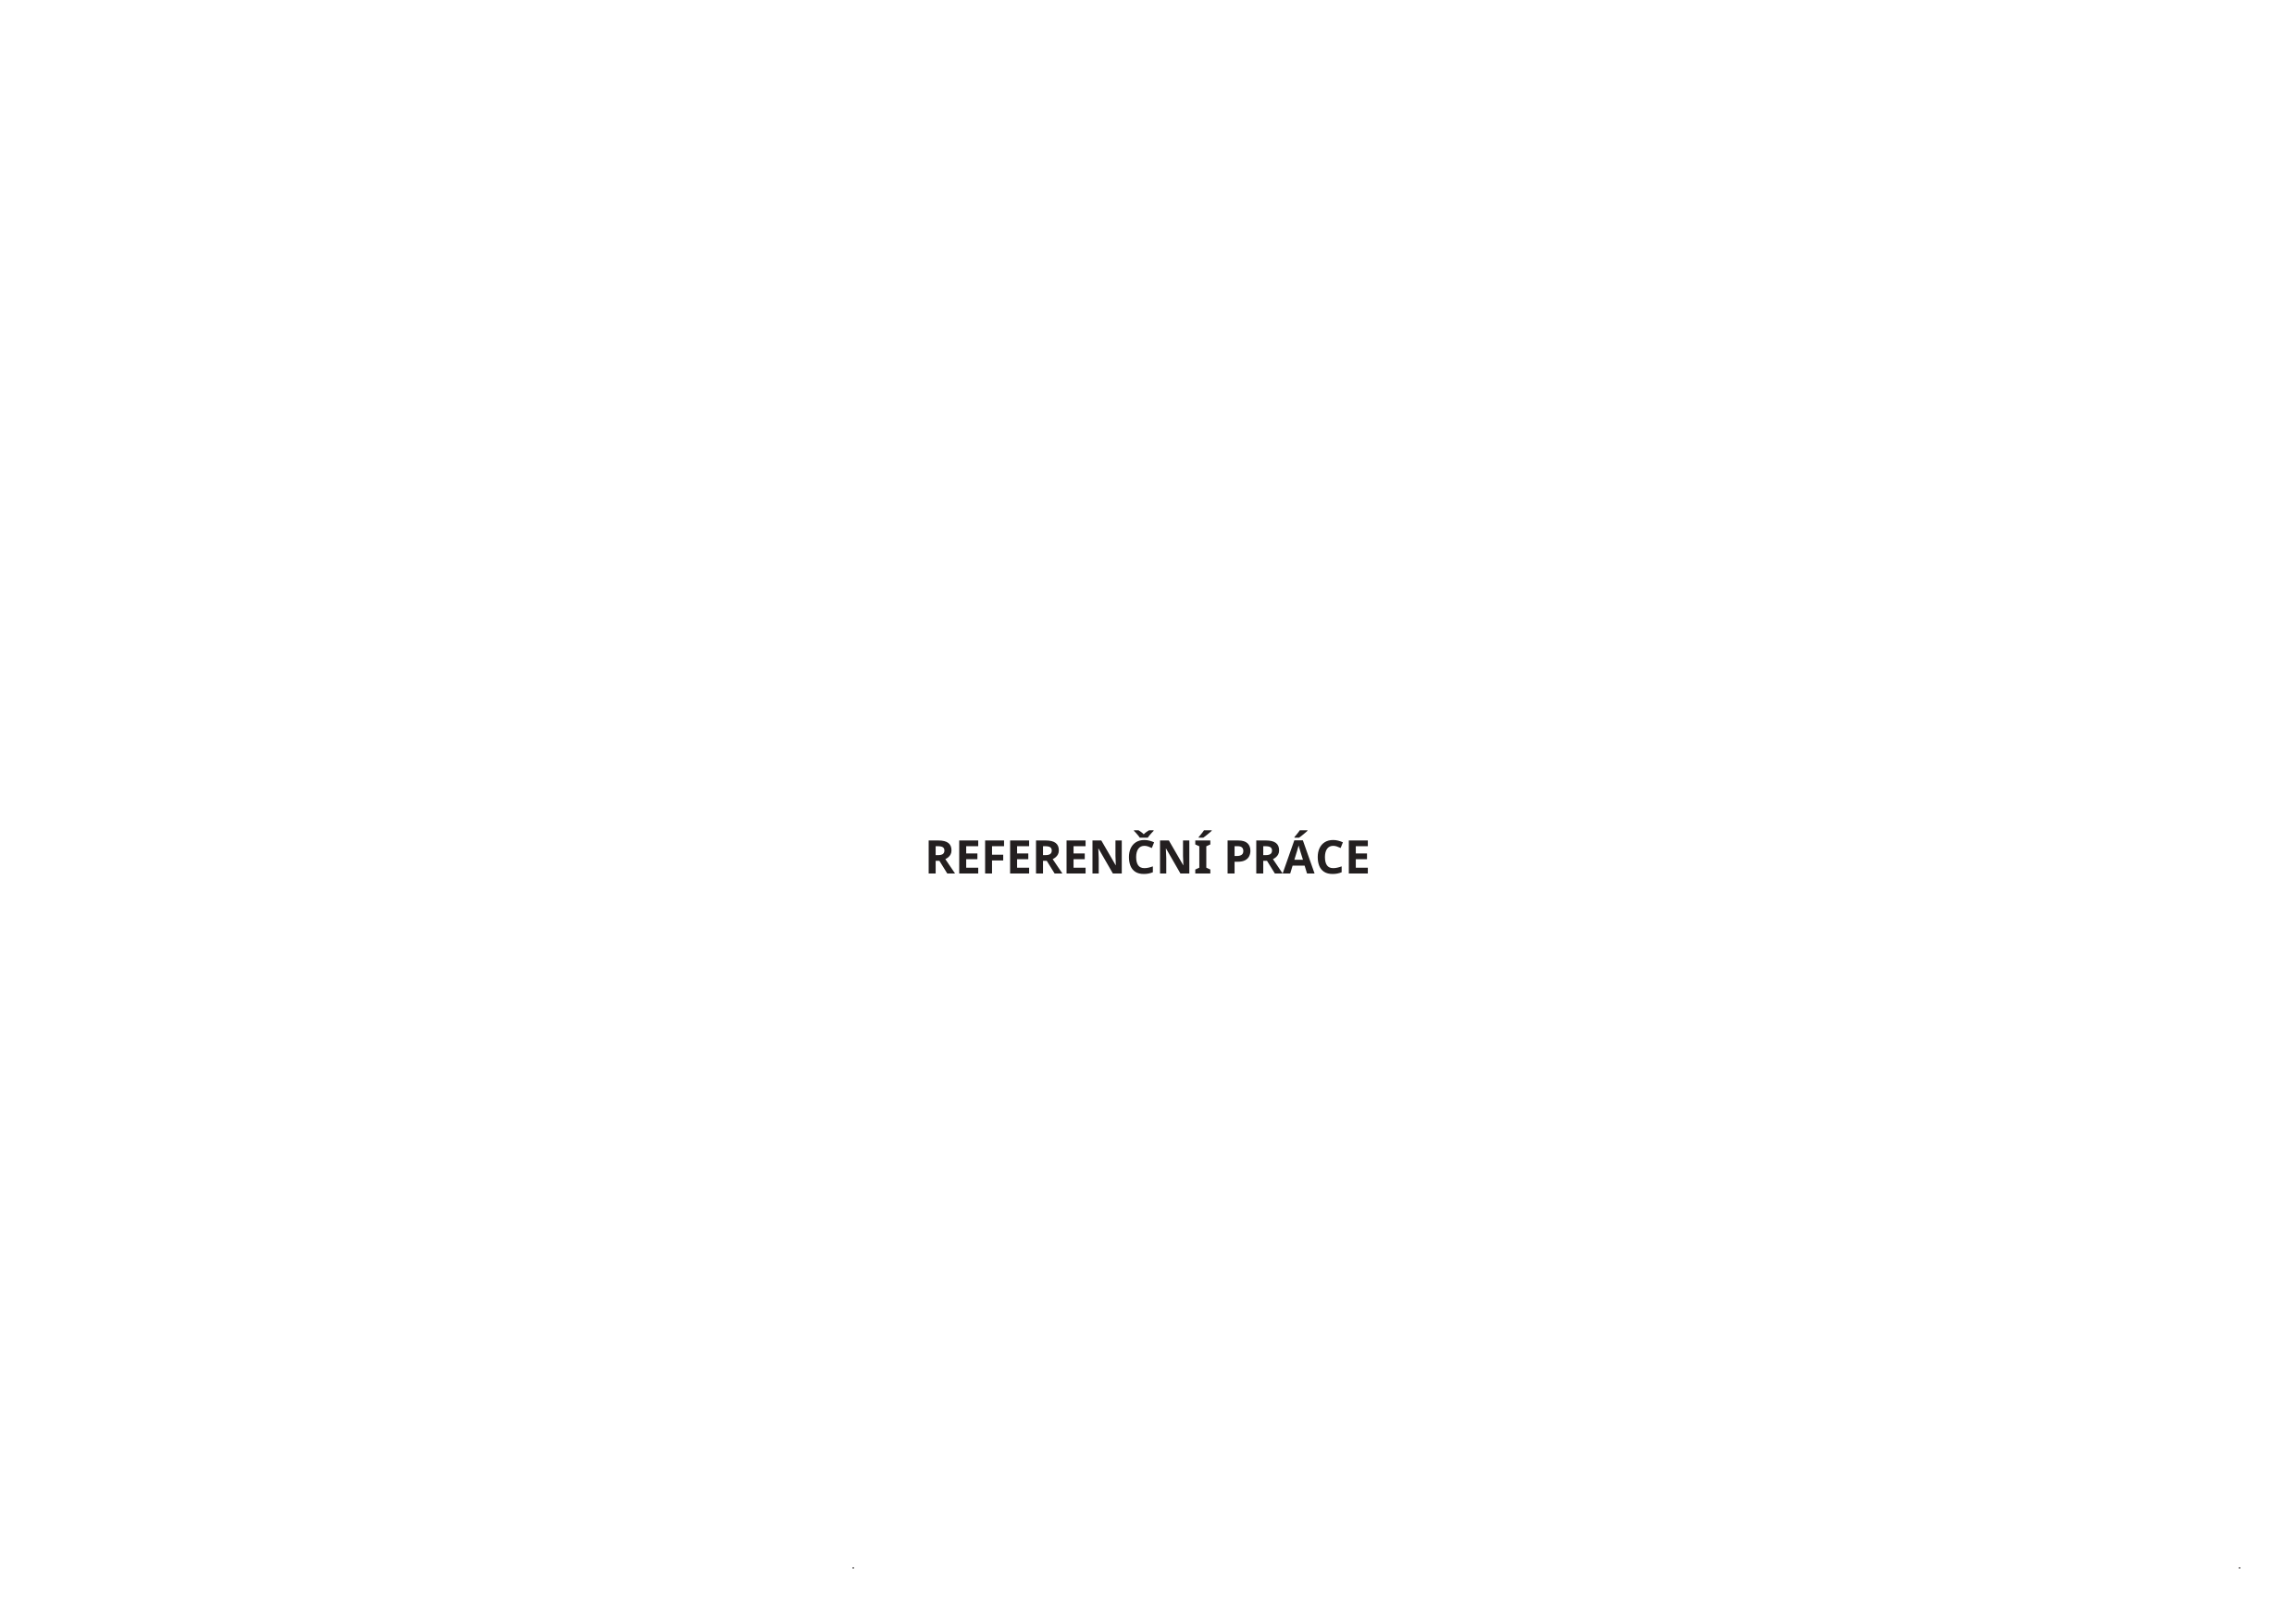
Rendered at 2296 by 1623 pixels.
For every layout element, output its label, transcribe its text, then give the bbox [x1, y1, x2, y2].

text REFERENČNÍ PRÁCE [746, 824, 1550, 887]
